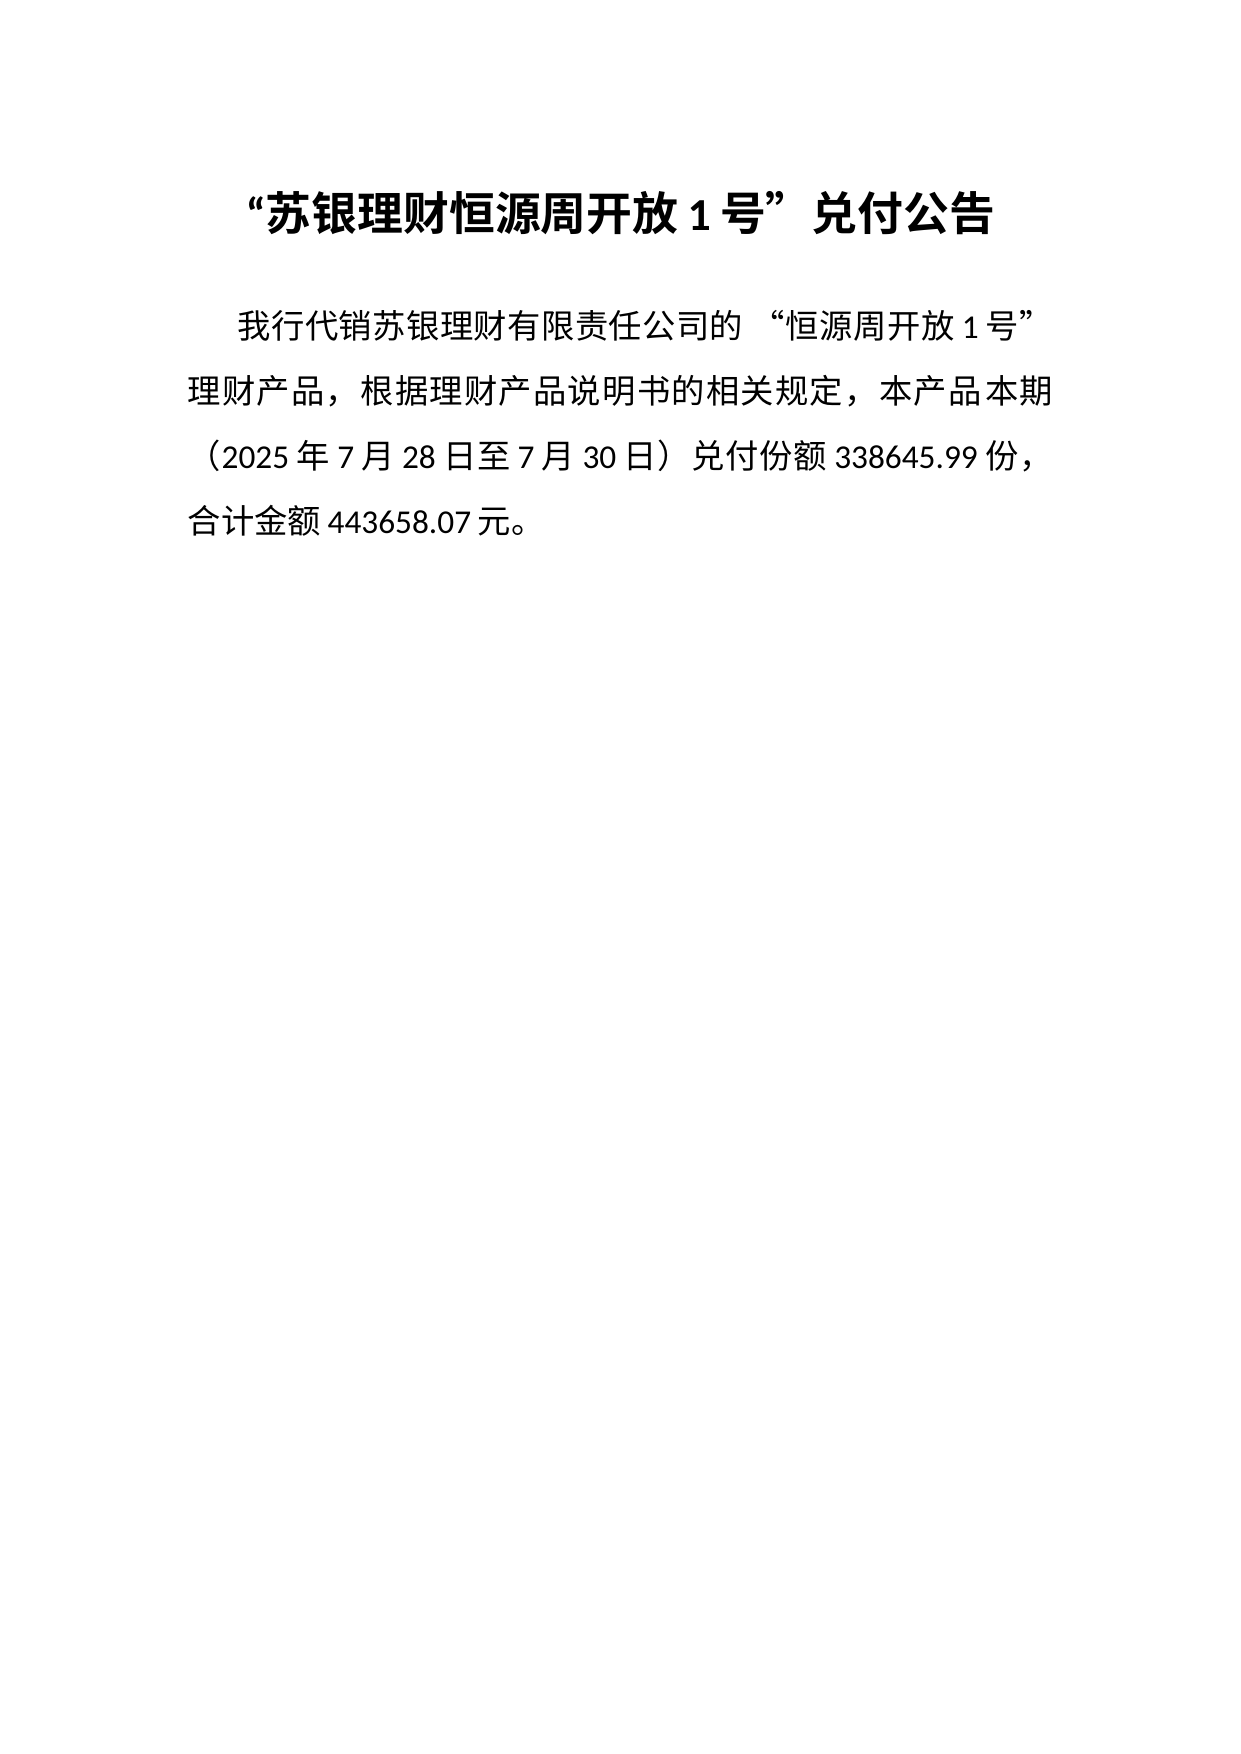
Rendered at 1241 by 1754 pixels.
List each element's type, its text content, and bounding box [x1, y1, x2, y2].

text 我行代销苏银理财有限责任公司的 “恒源周开放1号”理财产品，根据理财产品说明书的相关规定，本产品本期（2025年7月28日至7月30日）兑付份额338645.99份，合计金额443658.07元。 [187, 292, 1053, 552]
text “苏银理财恒源周开放1号”兑付公告 [187, 162, 1053, 259]
